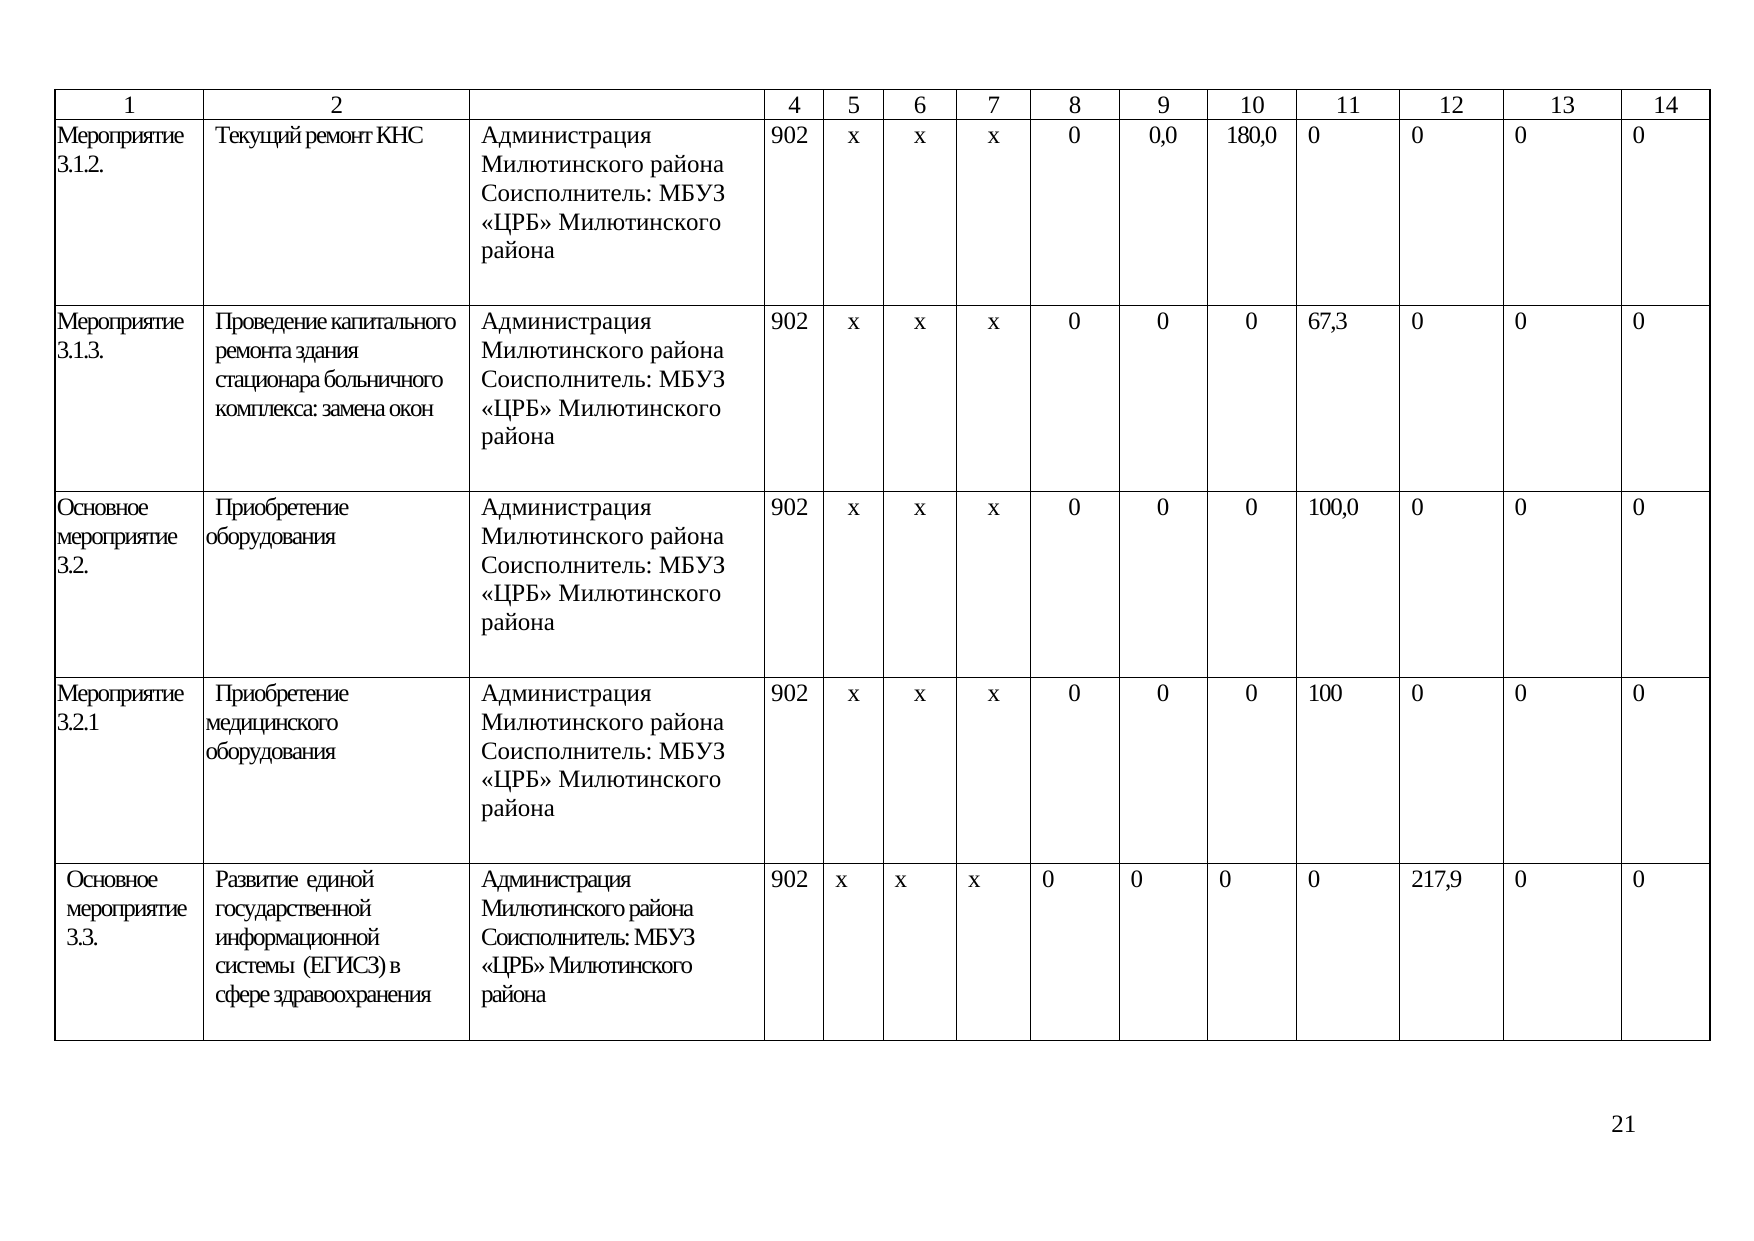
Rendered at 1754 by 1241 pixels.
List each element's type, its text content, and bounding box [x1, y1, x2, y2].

table_cell Мероприятие 3.1.2. [56, 120, 203, 305]
table_cell 180,0 [1208, 120, 1296, 305]
table_header 12 [1400, 90, 1503, 119]
table_cell 0 [1031, 492, 1119, 677]
table_cell 0 [1120, 492, 1207, 677]
table_cell х [884, 306, 956, 491]
table_cell Приобретение медицинского оборудования [204, 678, 469, 863]
table_cell х [957, 120, 1030, 305]
table_cell 0 [1504, 492, 1621, 677]
table_cell 100,0 [1297, 492, 1399, 677]
table_cell Основное мероприятие 3.3. [56, 864, 203, 1040]
table_cell 0 [1208, 864, 1296, 1040]
table_cell 0 [1208, 678, 1296, 863]
table_cell 0 [1622, 864, 1709, 1040]
table_cell х [884, 120, 956, 305]
table_cell х [957, 678, 1030, 863]
table_cell 0 [1504, 864, 1621, 1040]
table_cell Текущий ремонт КНС [204, 120, 469, 305]
table_cell 902 [765, 306, 823, 491]
table_header 4 [765, 90, 823, 119]
table_header 10 [1208, 90, 1296, 119]
table_cell х [824, 306, 883, 491]
table_cell Администрация Милютинского района Соисполнитель: МБУЗ «ЦРБ» Милютинского района [470, 306, 764, 491]
table_cell Администрация Милютинского района Соисполнитель: МБУЗ «ЦРБ» Милютинского района [470, 492, 764, 677]
table_cell 0 [1622, 678, 1709, 863]
table_cell х [824, 120, 883, 305]
table_cell 0 [1622, 120, 1709, 305]
table_cell 0 [1031, 678, 1119, 863]
table_cell Администрация Милютинского района Соисполнитель: МБУЗ «ЦРБ» Милютинского района [470, 678, 764, 863]
table_header 8 [1031, 90, 1119, 119]
table_cell 0 [1120, 678, 1207, 863]
table_cell 0 [1297, 120, 1399, 305]
table_cell 0 [1031, 864, 1119, 1040]
table_cell 0 [1400, 492, 1503, 677]
table_cell х [824, 864, 883, 1040]
table_cell 100 [1297, 678, 1399, 863]
table_header 6 [884, 90, 956, 119]
table_header 2 [204, 90, 469, 119]
table_cell 0 [1400, 306, 1503, 491]
table_header 7 [957, 90, 1030, 119]
table_cell х [824, 678, 883, 863]
table_cell 0 [1208, 306, 1296, 491]
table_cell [470, 864, 764, 1040]
table_cell х [884, 678, 956, 863]
table_cell 0 [1400, 678, 1503, 863]
table_header 14 [1622, 90, 1709, 119]
table_cell 0 [1120, 306, 1207, 491]
table_cell 902 [765, 864, 823, 1040]
table_cell 67,3 [1297, 306, 1399, 491]
table_cell 0 [1031, 120, 1119, 305]
table_cell 0,0 [1120, 120, 1207, 305]
table_header 9 [1120, 90, 1207, 119]
table_header 13 [1504, 90, 1621, 119]
table_cell х [884, 864, 956, 1040]
table_cell Основное мероприятие 3.2. [56, 492, 203, 677]
table_cell х [957, 864, 1030, 1040]
table_cell 0 [1504, 678, 1621, 863]
table_cell 0 [1622, 492, 1709, 677]
table_cell 902 [765, 678, 823, 863]
table_cell х [957, 492, 1030, 677]
table_cell 0 [1031, 306, 1119, 491]
table_cell 0 [1400, 120, 1503, 305]
table_cell Мероприятие 3.1.3. [56, 306, 203, 491]
table_header 11 [1297, 90, 1399, 119]
table_cell Проведение капитального ремонта здания стационара больничного комплекса: замена окон [204, 306, 469, 491]
table_cell х [824, 492, 883, 677]
table_cell х [884, 492, 956, 677]
table_cell 0 [1622, 306, 1709, 491]
table_header 1 [56, 90, 203, 119]
table_cell 0 [1208, 492, 1296, 677]
table_cell 0 [1297, 864, 1399, 1040]
table_cell Развитие единой государственной информационной системы (ЕГИСЗ) в сфере здравоохранения [204, 864, 469, 1040]
table_cell 0 [1504, 120, 1621, 305]
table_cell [470, 120, 764, 305]
table_header [470, 90, 764, 119]
table_cell х [957, 306, 1030, 491]
table_cell Мероприятие 3.2.1 [56, 678, 203, 863]
table_cell 217,9 [1400, 864, 1503, 1040]
table_cell 902 [765, 492, 823, 677]
table_cell 0 [1504, 306, 1621, 491]
table_cell 0 [1120, 864, 1207, 1040]
table_cell 902 [765, 120, 823, 305]
table_header 5 [824, 90, 883, 119]
table_cell Приобретение оборудования [204, 492, 469, 677]
